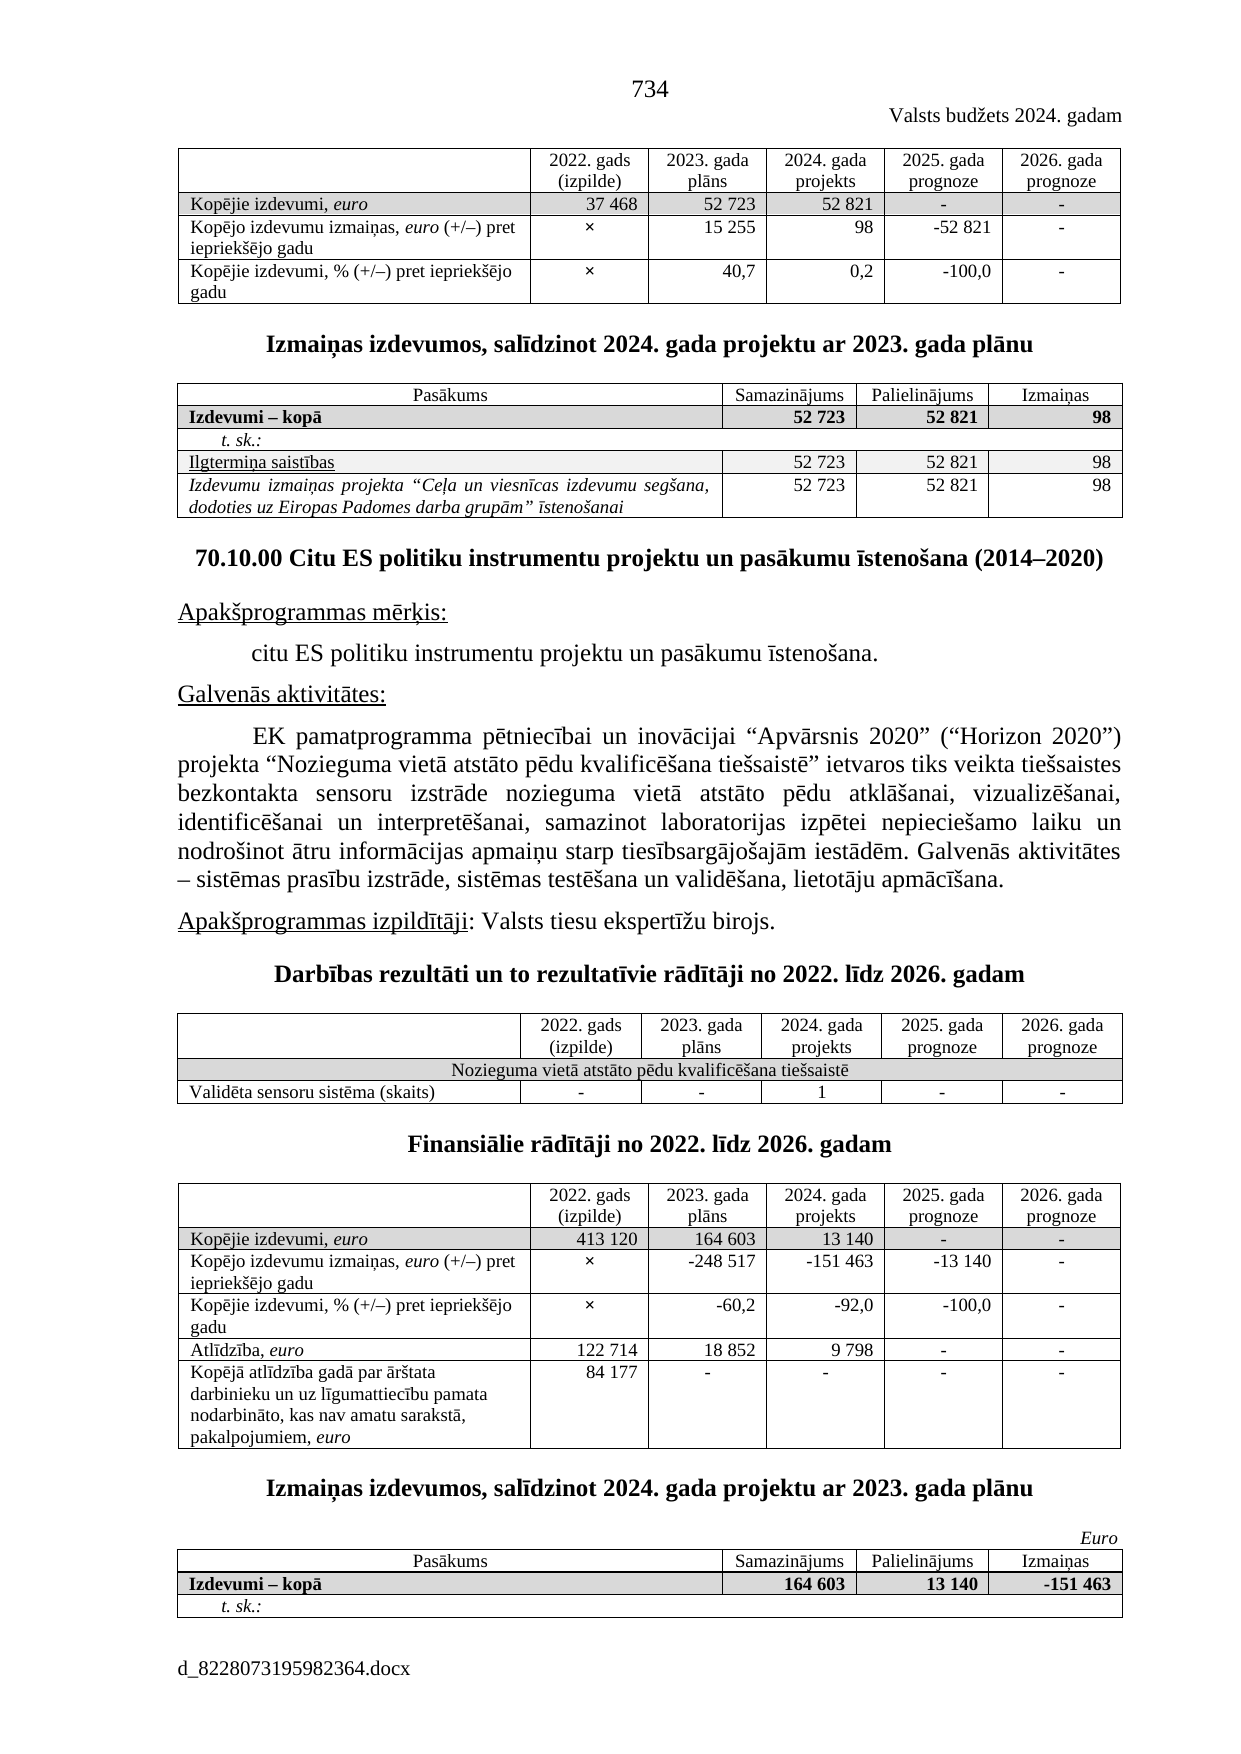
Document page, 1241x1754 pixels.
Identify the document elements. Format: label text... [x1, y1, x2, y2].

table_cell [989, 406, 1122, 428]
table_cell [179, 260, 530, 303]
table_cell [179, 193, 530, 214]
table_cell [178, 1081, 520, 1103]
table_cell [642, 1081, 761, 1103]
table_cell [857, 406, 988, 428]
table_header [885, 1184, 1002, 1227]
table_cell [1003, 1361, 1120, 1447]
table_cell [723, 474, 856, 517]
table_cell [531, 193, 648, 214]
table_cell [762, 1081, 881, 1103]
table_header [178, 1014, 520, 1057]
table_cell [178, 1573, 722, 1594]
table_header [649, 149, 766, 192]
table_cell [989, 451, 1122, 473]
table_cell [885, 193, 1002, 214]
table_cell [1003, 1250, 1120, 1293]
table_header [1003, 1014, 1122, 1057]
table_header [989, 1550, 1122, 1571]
text Izmaiņas izdevumos, salīdzinot 2024. gada projektu ar 2023. gada plānu [177, 1473, 1122, 1502]
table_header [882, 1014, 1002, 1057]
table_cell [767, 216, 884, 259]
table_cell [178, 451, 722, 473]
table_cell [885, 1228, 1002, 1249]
text Apakšprogrammas mērķis: [177, 597, 1122, 626]
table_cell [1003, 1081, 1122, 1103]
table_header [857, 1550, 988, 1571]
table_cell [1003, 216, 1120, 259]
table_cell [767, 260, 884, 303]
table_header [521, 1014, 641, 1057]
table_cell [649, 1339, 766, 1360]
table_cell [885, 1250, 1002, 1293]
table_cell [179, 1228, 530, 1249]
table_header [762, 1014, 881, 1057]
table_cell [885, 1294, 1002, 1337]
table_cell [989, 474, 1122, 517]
text Finansiālie rādītāji no 2022. līdz 2026. gadam [177, 1129, 1122, 1157]
text Apakšprogrammas izpildītāji: Valsts tiesu ekspertīžu birojs. [177, 906, 1122, 934]
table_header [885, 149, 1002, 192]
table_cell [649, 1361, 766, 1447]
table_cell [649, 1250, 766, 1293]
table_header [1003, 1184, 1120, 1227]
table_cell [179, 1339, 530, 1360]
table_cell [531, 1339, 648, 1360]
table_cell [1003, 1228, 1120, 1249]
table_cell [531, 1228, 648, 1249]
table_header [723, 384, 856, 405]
text Galvenās aktivitātes: [177, 679, 1122, 708]
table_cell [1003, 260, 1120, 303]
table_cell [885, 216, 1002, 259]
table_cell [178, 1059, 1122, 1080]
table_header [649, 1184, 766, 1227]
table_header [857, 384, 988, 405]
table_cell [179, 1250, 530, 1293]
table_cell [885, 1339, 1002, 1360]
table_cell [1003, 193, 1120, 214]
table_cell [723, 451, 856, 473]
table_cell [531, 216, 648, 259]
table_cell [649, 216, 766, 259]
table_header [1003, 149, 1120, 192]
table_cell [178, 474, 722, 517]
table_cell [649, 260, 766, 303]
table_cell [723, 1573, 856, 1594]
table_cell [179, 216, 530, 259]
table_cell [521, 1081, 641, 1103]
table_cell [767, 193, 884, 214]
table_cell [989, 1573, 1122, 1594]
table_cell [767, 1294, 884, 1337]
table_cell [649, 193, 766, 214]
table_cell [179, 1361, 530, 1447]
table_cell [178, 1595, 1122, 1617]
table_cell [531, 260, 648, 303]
text EK pamatprogramma pētniecībai un inovācijai “Apvārsnis 2020” (“Horizon 2020”) projekta “Nozieguma vietā atstāto pēdu kvalificēšana tiešsaistē” ietvaros tiks veikta tiešsaistes bezkontakta sensoru izstrāde nozieguma vietā atstāto pēdu atklāšanai, vizualizēšanai, identificēšanai un interpretēšanai, samazinot laboratorijas izpētei nepieciešamo laiku un nodrošinot ātru informācijas apmaiņu starp tiesībsargājošajām iestādēm. Galvenās aktivitātes – sistēmas prasību izstrāde, sistēmas testēšana un validēšana, lietotāju apmācīšana. [177, 721, 1122, 893]
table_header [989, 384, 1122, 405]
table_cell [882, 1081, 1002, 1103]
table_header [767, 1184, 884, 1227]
text Euro [1002, 1527, 1122, 1549]
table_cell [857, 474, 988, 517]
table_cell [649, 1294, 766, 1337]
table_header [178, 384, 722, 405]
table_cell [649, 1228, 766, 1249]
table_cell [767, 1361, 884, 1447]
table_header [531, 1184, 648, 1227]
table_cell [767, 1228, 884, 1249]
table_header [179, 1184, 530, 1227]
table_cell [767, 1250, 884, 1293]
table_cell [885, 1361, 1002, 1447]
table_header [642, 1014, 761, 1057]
text Darbības rezultāti un to rezultatīvie rādītāji no 2022. līdz 2026. gadam [177, 959, 1122, 988]
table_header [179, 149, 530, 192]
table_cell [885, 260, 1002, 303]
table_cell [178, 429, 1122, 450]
text Izmaiņas izdevumos, salīdzinot 2024. gada projektu ar 2023. gada plānu [177, 329, 1122, 358]
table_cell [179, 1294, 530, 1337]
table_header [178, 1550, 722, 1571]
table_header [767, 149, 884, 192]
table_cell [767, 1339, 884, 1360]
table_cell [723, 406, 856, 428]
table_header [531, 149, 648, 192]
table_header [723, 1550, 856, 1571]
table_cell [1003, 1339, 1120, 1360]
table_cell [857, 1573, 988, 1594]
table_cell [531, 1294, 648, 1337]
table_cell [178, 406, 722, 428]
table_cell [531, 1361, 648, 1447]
text citu ES politiku instrumentu projektu un pasākumu īstenošana. [177, 638, 1122, 667]
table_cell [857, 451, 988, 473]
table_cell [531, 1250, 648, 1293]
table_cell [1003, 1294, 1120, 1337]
text 70.10.00 Citu ES politiku instrumentu projektu un pasākumu īstenošana (2014–2020) [177, 543, 1122, 572]
